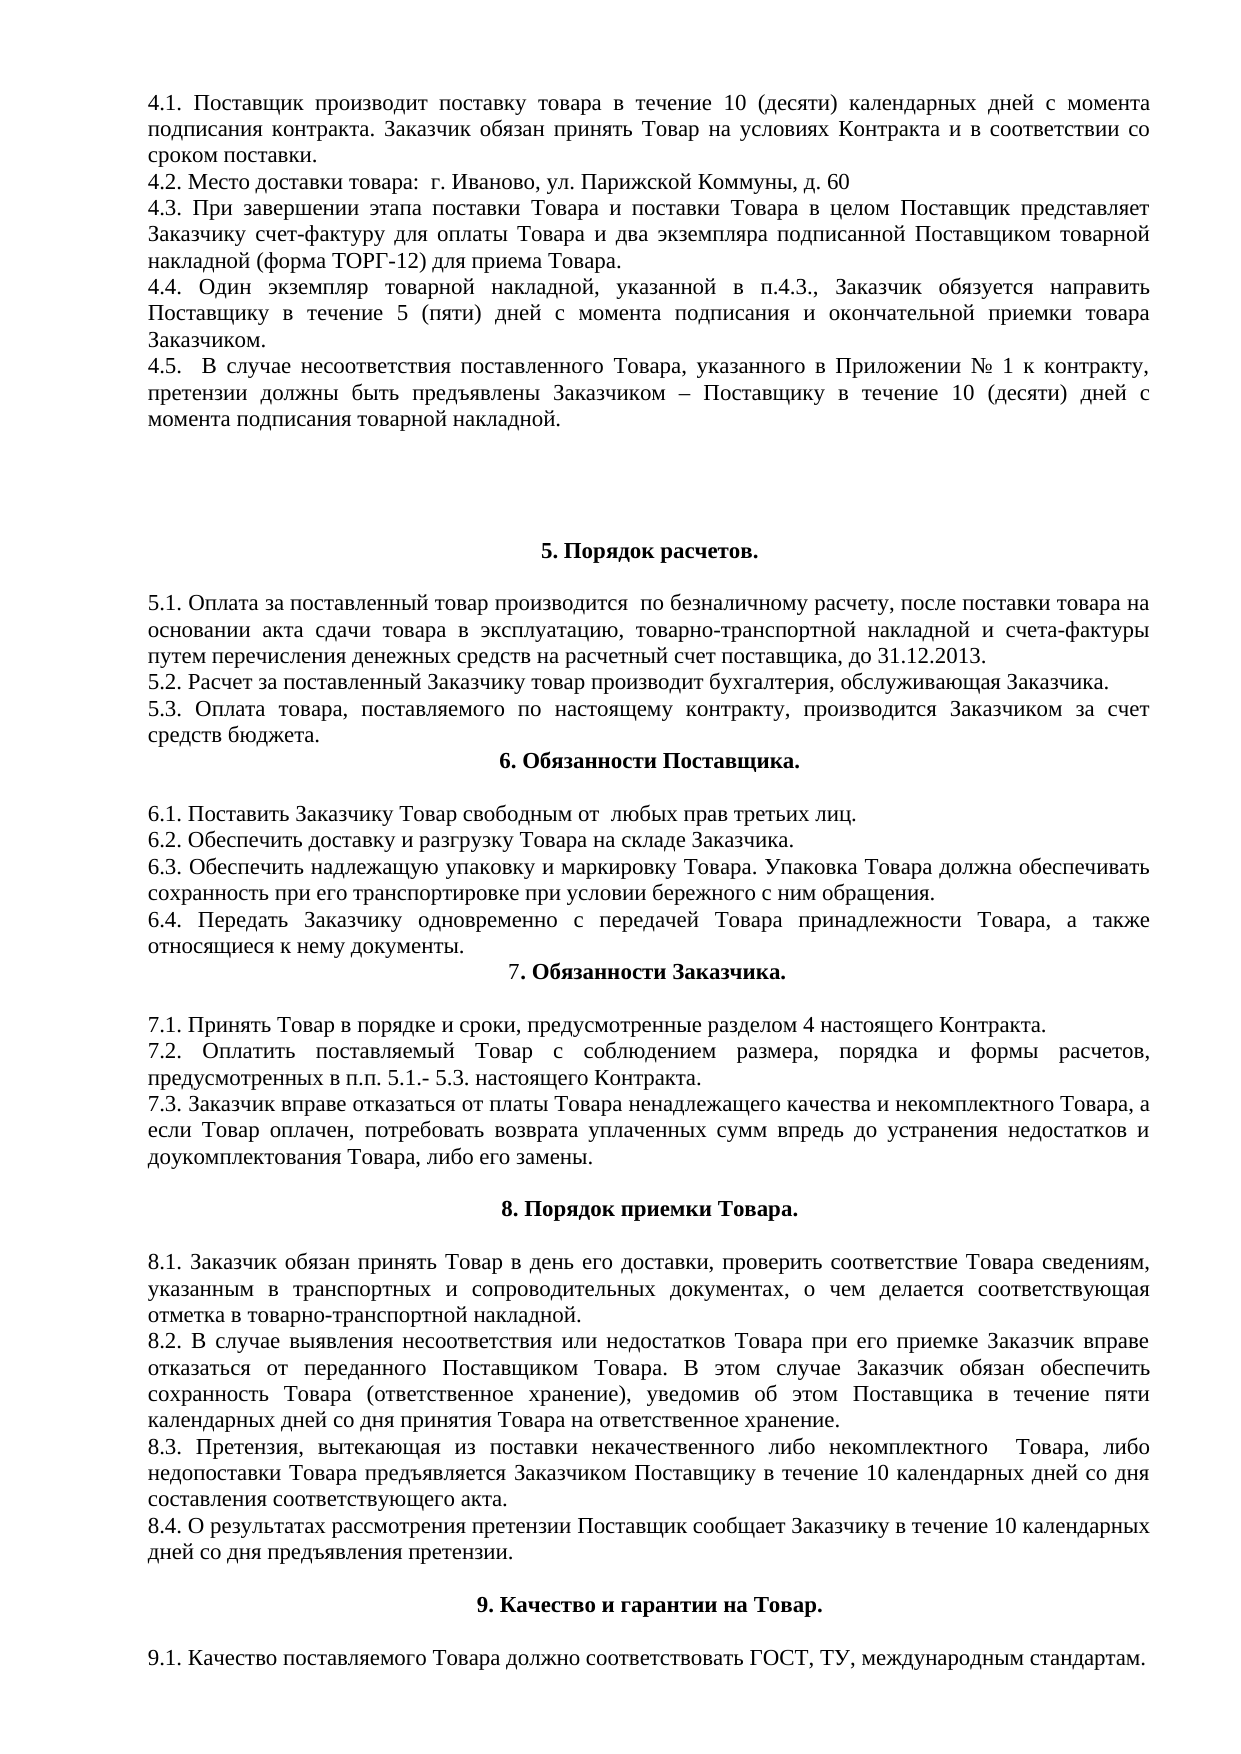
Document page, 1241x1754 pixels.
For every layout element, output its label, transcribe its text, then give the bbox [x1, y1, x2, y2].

text 5.2. Расчет за поставленный Заказчику товар производит бухгалтерия, обслуживающая Заказчика. [148, 668, 1152, 695]
text 9.1. Качество поставляемого Товара должно соответствовать ГОСТ, ТУ, международным стандартам. [148, 1643, 1152, 1670]
text 8.2. В случае выявления несоответствия или недостатков Товара при его приемке Заказчик вправе отказаться от переданного Поставщиком Товара. В этом случае Заказчик обязан обеспечить сохранность Товара (ответственное хранение), уведомив об этом Поставщика в течение пяти календарных дней со дня принятия Товара на ответственное хранение. [148, 1327, 1152, 1433]
text 7.1. Принять Товар в порядке и сроки, предусмотренные разделом 4 настоящего Контракта. [148, 1011, 1152, 1037]
text 6.3. Обеспечить надлежащую упаковку и маркировку Товара. Упаковка Товара должна обеспечивать сохранность при его транспортировке при условии бережного с ним обращения. [148, 853, 1152, 906]
text 8.1. Заказчик обязан принять Товар в день его доставки, проверить соответствие Товара сведениям, указанным в транспортных и сопроводительных документах, о чем делается соответствующая отметка в товарно-транспортной накладной. [148, 1248, 1152, 1327]
text 4.1. Поставщик производит поставку товара в течение 10 (десяти) календарных дней с момента подписания контракта. Заказчик обязан принять Товар на условиях Контракта и в соответствии со сроком поставки. [148, 89, 1152, 168]
text 8.3. Претензия, вытекающая из поставки некачественного либо некомплектного Товара, либо недопоставки Товара предъявляется Заказчиком Поставщику в течение 10 календарных дней со дня составления соответствующего акта. [148, 1433, 1152, 1512]
text 6.4. Передать Заказчику одновременно с передачей Товара принадлежности Товара, а также относящиеся к нему документы. [148, 906, 1152, 958]
text 6. Обязанности Поставщика. [148, 747, 1152, 774]
text 8.4. О результатах рассмотрения претензии Поставщик сообщает Заказчику в течение 10 календарных дней со дня предъявления претензии. [148, 1512, 1152, 1564]
text 8. Порядок приемки Товара. [148, 1196, 1152, 1222]
text 4.3. При завершении этапа поставки Товара и поставки Товара в целом Поставщик представляет Заказчику счет-фактуру для оплаты Товара и два экземпляра подписанной Поставщиком товарной накладной (форма ТОРГ-12) для приема Товара. [148, 194, 1152, 273]
text 4.5. В случае несоответствия поставленного Товара, указанного в Приложении № 1 к контракту, претензии должны быть предъявлены Заказчиком – Поставщику в течение 10 (десяти) дней с момента подписания товарной накладной. [148, 352, 1152, 431]
text 6.2. Обеспечить доставку и разгрузку Товара на складе Заказчика. [148, 827, 1152, 853]
text 9. Качество и гарантии на Товар. [148, 1591, 1152, 1617]
text 7.3. Заказчик вправе отказаться от платы Товара ненадлежащего качества и некомплектного Товара, а если Товар оплачен, потребовать возврата уплаченных сумм впредь до устранения недостатков и доукомплектования Товара, либо его замены. [148, 1090, 1152, 1169]
text 7. Обязанности Заказчика. [148, 958, 1152, 985]
text 4.4. Один экземпляр товарной накладной, указанной в п.4.3., Заказчик обязуется направить Поставщику в течение 5 (пяти) дней с момента подписания и окончательной приемки товара Заказчиком. [148, 273, 1152, 352]
text 5.3. Оплата товара, поставляемого по настоящему контракту, производится Заказчиком за счет средств бюджета. [148, 695, 1152, 747]
text 5.1. Оплата за поставленный товар производится по безналичному расчету, после поставки товара на основании акта сдачи товара в эксплуатацию, товарно-транспортной накладной и счета-фактуры путем перечисления денежных средств на расчетный счет поставщика, до 31.12.2013. [148, 589, 1152, 668]
text 7.2. Оплатить поставляемый Товар с соблюдением размера, порядка и формы расчетов, предусмотренных в п.п. 5.1.- 5.3. настоящего Контракта. [148, 1037, 1152, 1090]
text 4.2. Место доставки товара: г. Иваново, ул. Парижской Коммуны, д. 60 [148, 168, 1152, 194]
text 6.1. Поставить Заказчику Товар свободным от любых прав третьих лиц. [148, 800, 1152, 827]
text 5. Порядок расчетов. [148, 537, 1152, 563]
